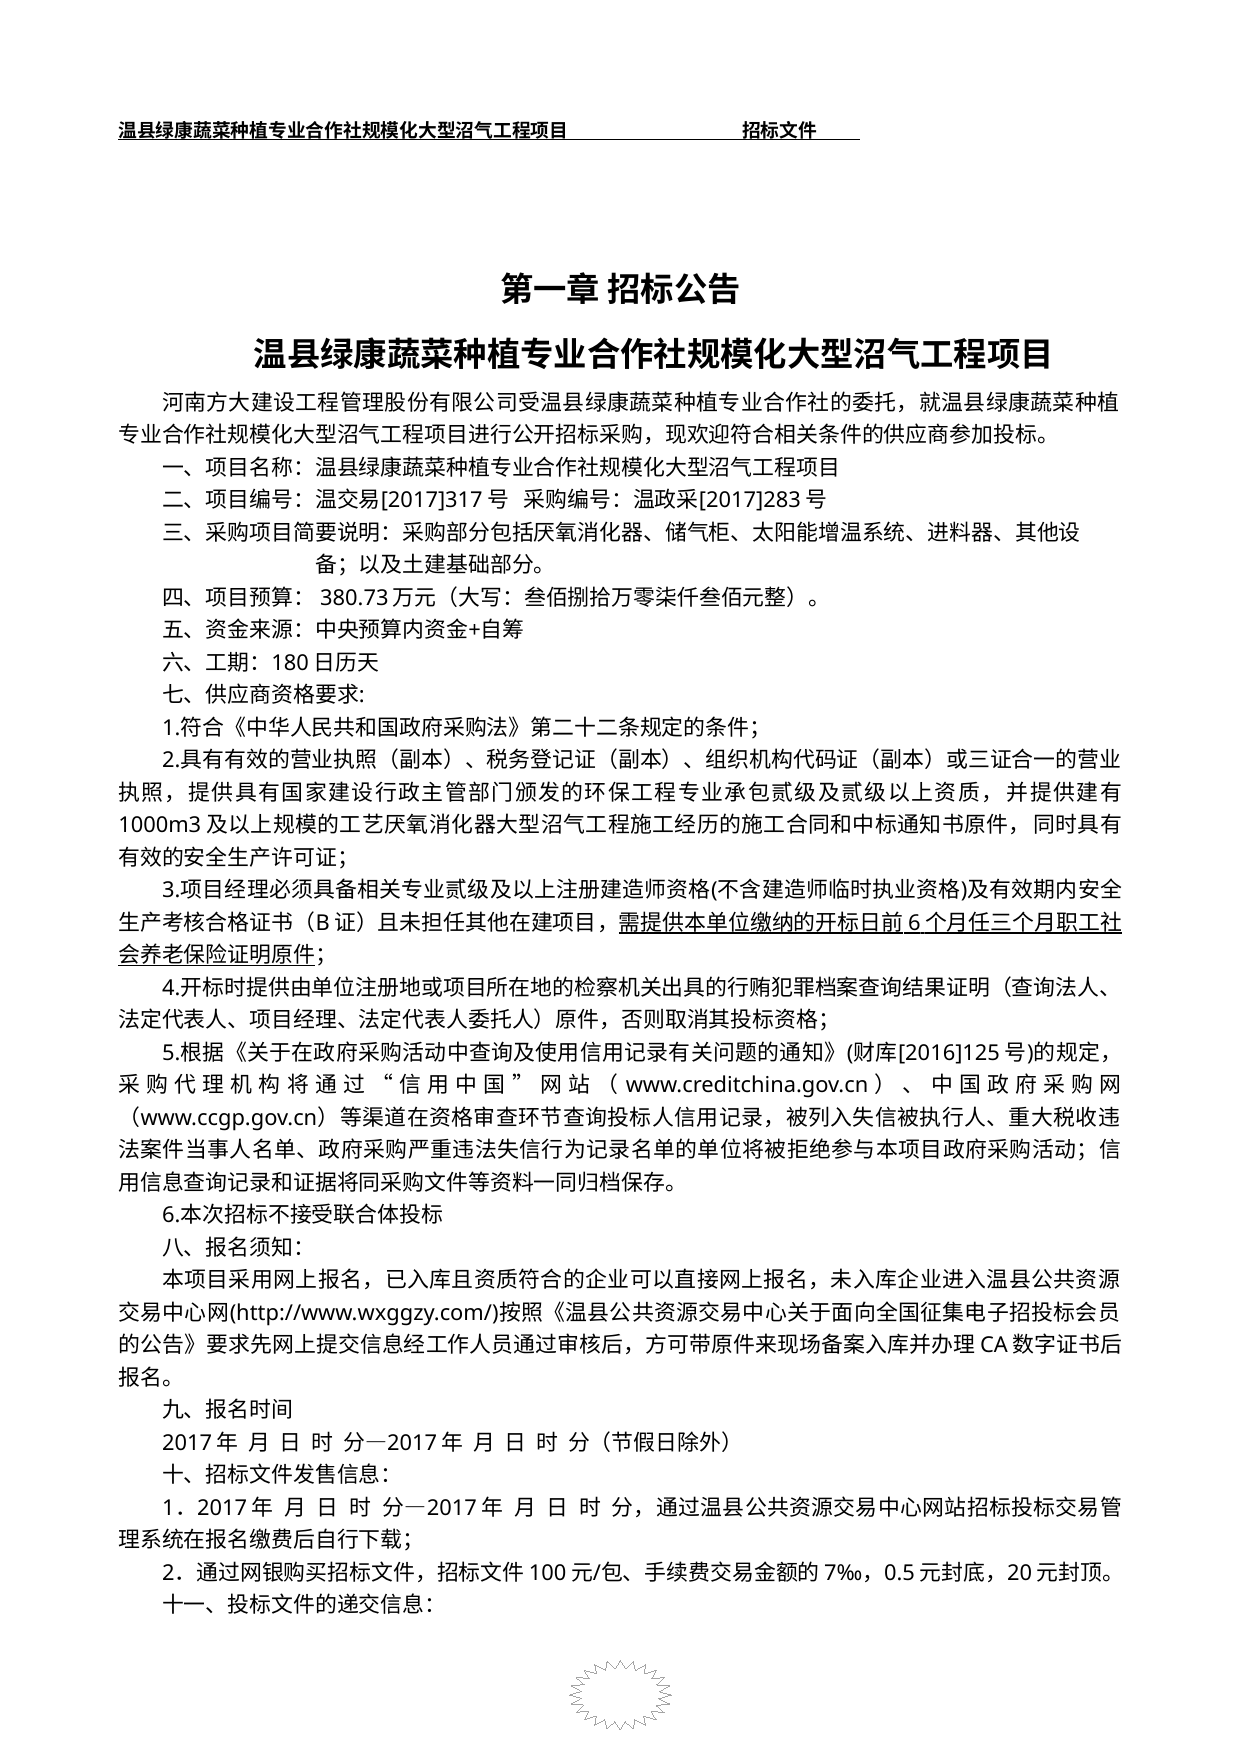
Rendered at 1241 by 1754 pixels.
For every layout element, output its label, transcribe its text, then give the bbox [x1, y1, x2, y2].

text 七、供应商资格要求: [118, 677, 1122, 709]
text 1.符合《中华人民共和国政府采购法》第二十二条规定的条件； [118, 709, 1122, 742]
text 2.具有有效的营业执照（副本）、税务登记证（副本）、组织机构代码证（副本）或三证合一的营业执照，提供具有国家建设行政主管部门颁发的环保工程专业承包贰级及贰级以上资质，并提供建有1000m3及以上规模的工艺厌氧消化器大型沼气工程施工经历的施工合同和中标通知书原件，同时具有有效的安全生产许可证； [118, 742, 1122, 872]
text 2．通过网银购买招标文件，招标文件100元/包、手续费交易金额的7‰，0.5元封底，20元封顶。 [118, 1554, 1122, 1587]
text 6.本次招标不接受联合体投标 [118, 1197, 1122, 1229]
text 四、项目预算： 380.73万元（大写：叁佰捌拾万零柒仟叁佰元整）。 [118, 579, 1122, 612]
text 1．2017年 月 日 时 分—2017年 月 日 时 分，通过温县公共资源交易中心网站招标投标交易管理系统在报名缴费后自行下载； [118, 1489, 1122, 1554]
text 六、工期：180日历天 [118, 644, 1122, 677]
text 3.项目经理必须具备相关专业贰级及以上注册建造师资格(不含建造师临时执业资格)及有效期内安全生产考核合格证书（B证）且未担任其他在建项目，需提供本单位缴纳的开标日前6个月任三个月职工社会养老保险证明原件； [118, 872, 1122, 969]
text 九、报名时间 [118, 1392, 1122, 1424]
text 一、项目名称：温县绿康蔬菜种植专业合作社规模化大型沼气工程项目 [162, 449, 1122, 482]
text 河南方大建设工程管理股份有限公司受温县绿康蔬菜种植专业合作社的委托，就温县绿康蔬菜种植专业合作社规模化大型沼气工程项目进行公开招标采购，现欢迎符合相关条件的供应商参加投标。 [118, 384, 1122, 449]
text 十一、投标文件的递交信息： [118, 1587, 1122, 1619]
text 本项目采用网上报名，已入库且资质符合的企业可以直接网上报名，未入库企业进入温县公共资源交易中心网(http://www.wxggzy.com/)按照《温县公共资源交易中心关于面向全国征集电子招投标会员的公告》要求先网上提交信息经工作人员通过审核后，方可带原件来现场备案入库并办理CA数字证书后报名。 [118, 1262, 1122, 1392]
text 二、项目编号：温交易[2017]317号 采购编号：温政采[2017]283号 [118, 482, 1122, 514]
text 2017年 月 日 时 分—2017年 月 日 时 分（节假日除外） [118, 1424, 1122, 1457]
text 十、招标文件发售信息： [118, 1457, 1122, 1489]
subtitle 招标公告 [118, 254, 1122, 319]
text 八、报名须知： [118, 1229, 1122, 1262]
text 温县绿康蔬菜种植专业合作社规模化大型沼气工程项目 [118, 319, 1122, 384]
text 4.开标时提供由单位注册地或项目所在地的检察机关出具的行贿犯罪档案查询结果证明（查询法人、法定代表人、项目经理、法定代表人委托人）原件，否则取消其投标资格； [118, 969, 1122, 1034]
text 三、采购项目简要说明：采购部分包括厌氧消化器、储气柜、太阳能增温系统、进料器、其他设备；以及土建基础部分。 [162, 514, 1122, 579]
text 5.根据《关于在政府采购活动中查询及使用信用记录有关问题的通知》(财库[2016]125号)的规定，采购代理机构将通过“信用中国”网站（www.creditchina.gov.cn）、中国政府采购网（www.ccgp.gov.cn）等渠道在资格审查环节查询投标人信用记录，被列入失信被执行人、重大税收违法案件当事人名单、政府采购严重违法失信行为记录名单的单位将被拒绝参与本项目政府采购活动；信用信息查询记录和证据将同采购文件等资料一同归档保存。 [118, 1034, 1122, 1197]
text 五、资金来源：中央预算内资金+自筹 [118, 612, 1122, 644]
